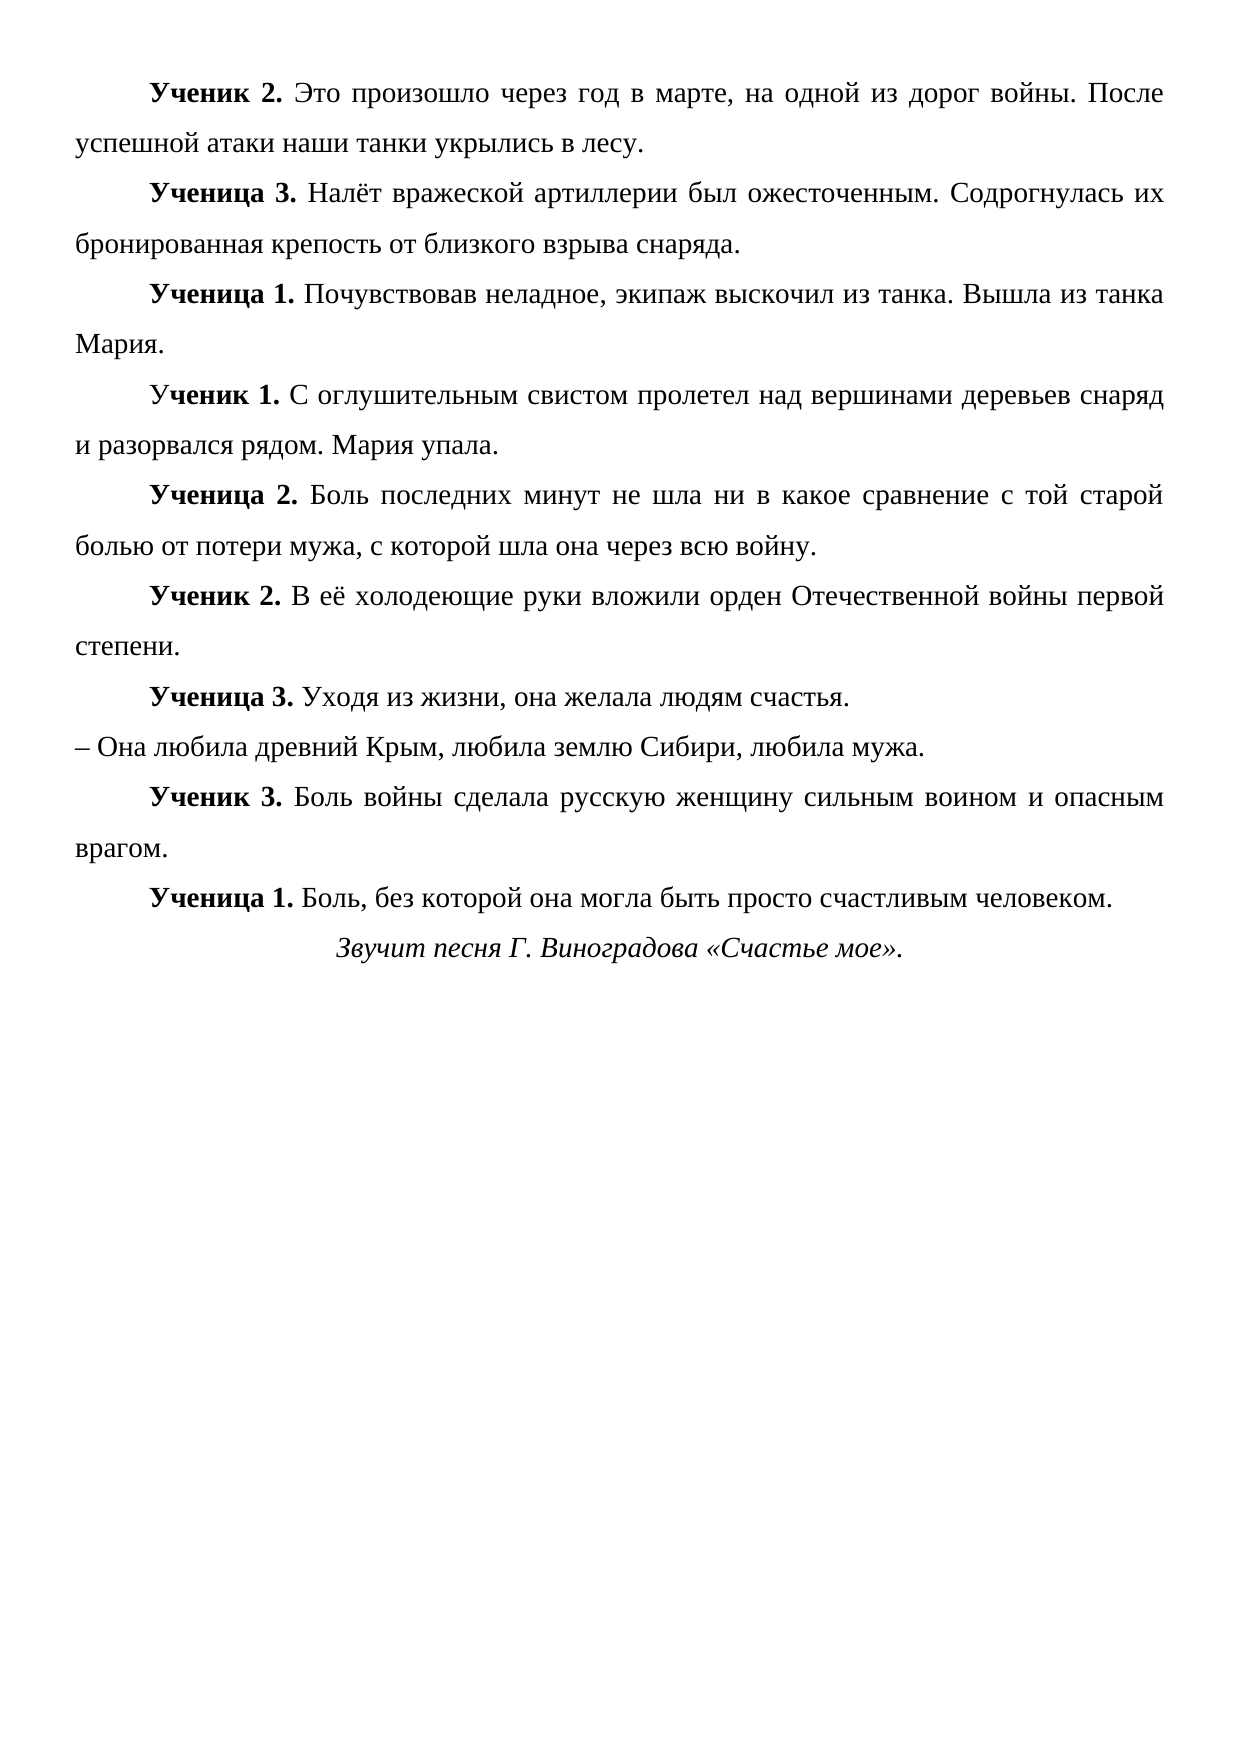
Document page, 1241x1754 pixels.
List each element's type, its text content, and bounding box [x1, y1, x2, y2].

text Ученица 3. Уходя из жизни, она желала людям счастья. [75, 679, 1165, 712]
text Ученица 3. Налёт вражеской артиллерии был ожесточенным. Содрогнулась их бронированная крепость от близкого взрыва снаряда. [75, 176, 1165, 259]
text Ученик 2. Это произошло через год в марте, на одной из дорог войны. После успешной атаки наши танки укрылись в лесу. [75, 75, 1165, 159]
text Ученица 1. Боль, без которой она могла быть просто счастливым человеком. [75, 880, 1165, 913]
text – Она любила древний Крым, любила землю Сибири, любила мужа. [75, 729, 1165, 763]
text Ученик 3. Боль войны сделала русскую женщину сильным воином и опасным врагом. [75, 779, 1165, 863]
text Ученица 2. Боль последних минут не шла ни в какое сравнение с той старой болью от потери мужа, с которой шла она через всю войну. [75, 477, 1165, 561]
text Ученица 1. Почувствовав неладное, экипаж выскочил из танка. Вышла из танка Мария. [75, 276, 1165, 360]
text Ученик 2. В её холодеющие руки вложили орден Отечественной войны первой степени. [75, 578, 1165, 662]
text Ученик 1. С оглушительным свистом пролетел над вершинами деревьев снаряд и разорвался рядом. Мария упала. [75, 377, 1165, 461]
text Звучит песня Г. Виноградова «Счастье мое». [75, 930, 1165, 964]
